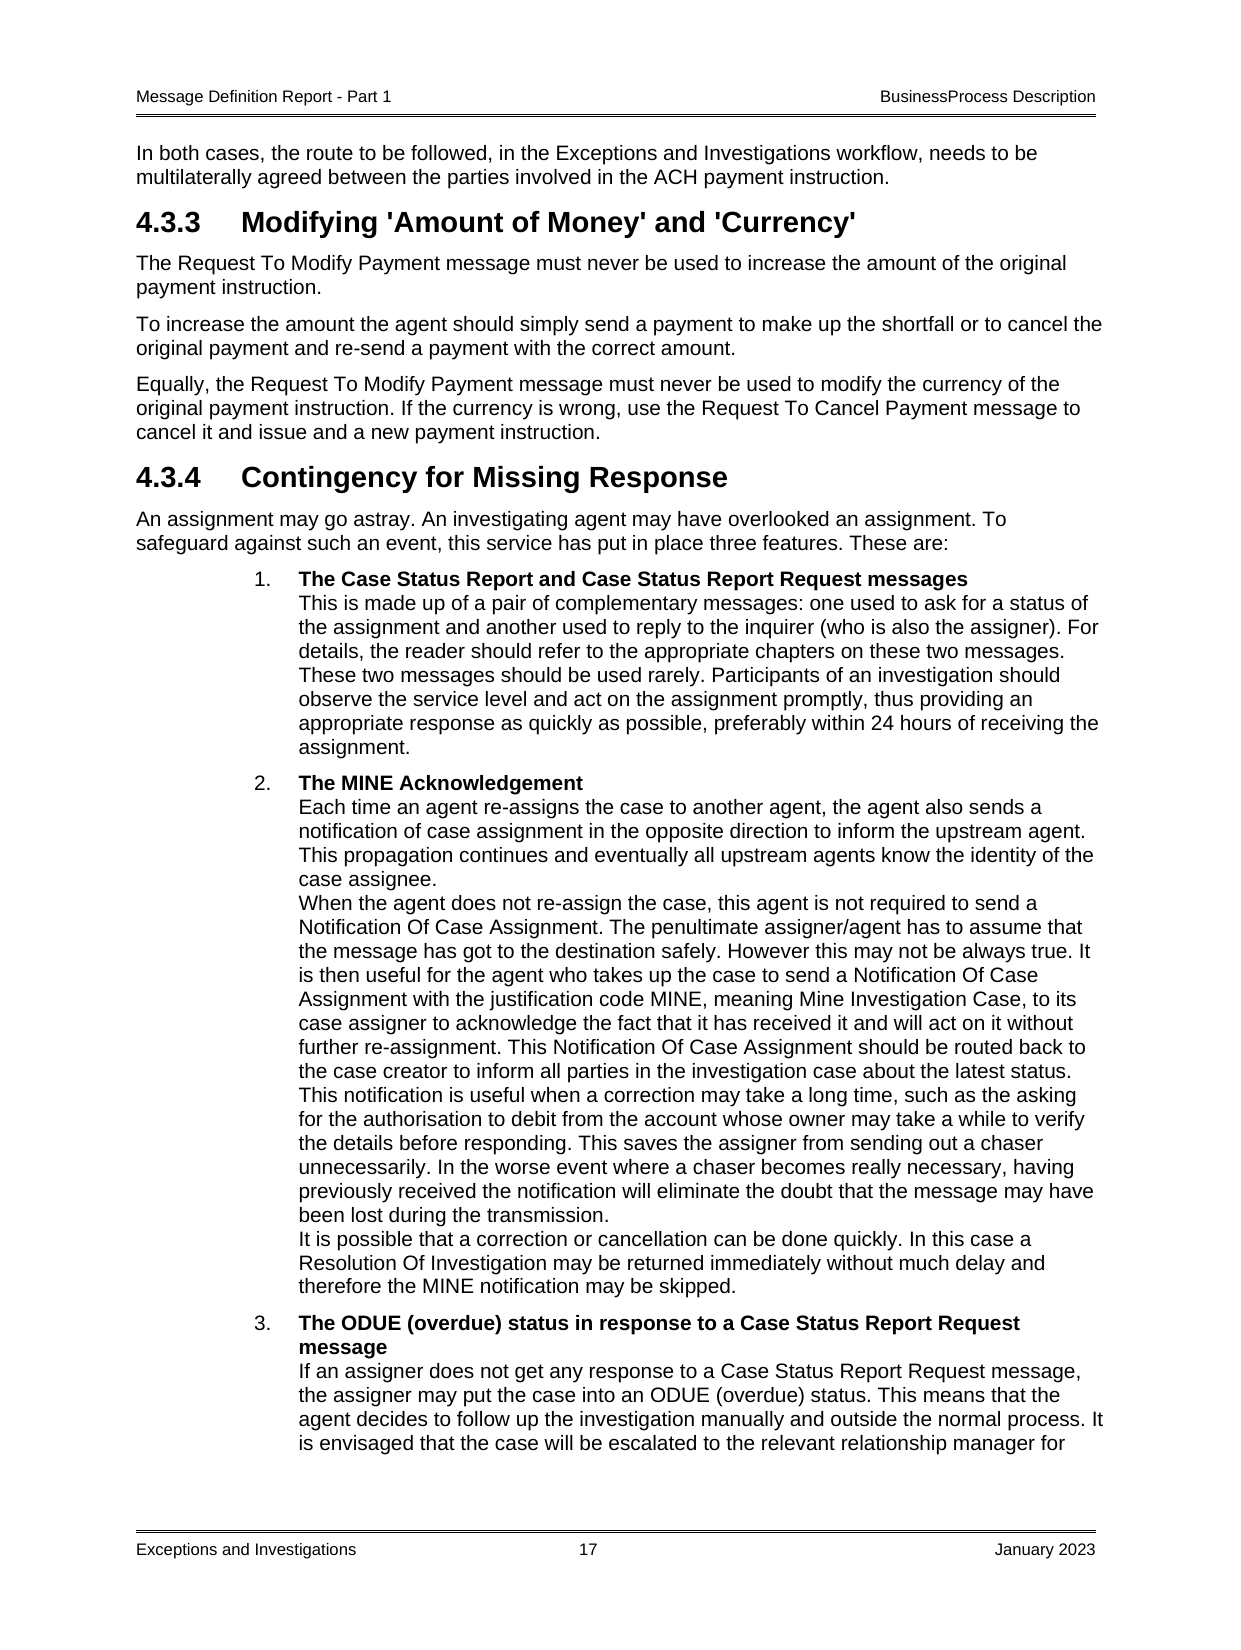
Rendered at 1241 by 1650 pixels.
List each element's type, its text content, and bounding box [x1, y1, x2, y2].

text The Request To Modify Payment message must never be used to increase the amount of the original payment instruction. [136, 251, 1104, 299]
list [254, 1311, 1104, 1454]
list The Case Status Report and Case Status Report Request messages This is made up of a pair of complementary messages: one used to ask for a status of the assignment and another used to reply to the inquirer (who is also the assigner). For details, the reader should refer to the appropriate chapters on these two messages. These two messages should be used rarely. Participants of an investigation should observe the service level and act on the assignment promptly, thus providing an appropriate response as quickly as possible, preferably within 24 hours of receiving the assignment. [254, 567, 1104, 759]
text In both cases, the route to be followed, in the Exceptions and Investigations workflow, needs to be multilaterally agreed between the parties involved in the ACH payment instruction. [136, 141, 1104, 188]
text Equally, the Request To Modify Payment message must never be used to modify the currency of the original payment instruction. If the currency is wrong, use the Request To Cancel Payment message to cancel it and issue and a new payment instruction. [136, 372, 1104, 444]
list The MINE Acknowledgement Each time an agent re-assigns the case to another agent, the agent also sends a notification of case assignment in the opposite direction to inform the upstream agent. This propagation continues and eventually all upstream agents know the identity of the case assignee. When the agent does not re-assign the case, this agent is not required to send a Notification Of Case Assignment. The penultimate assigner/agent has to assume that the message has got to the destination safely. However this may not be always true. It is then useful for the agent who takes up the case to send a Notification Of Case Assignment with the justification code MINE, meaning Mine Investigation Case, to its case assigner to acknowledge the fact that it has received it and will act on it without further re-assignment. This Notification Of Case Assignment should be routed back to the case creator to inform all parties in the investigation case about the latest status. This notification is useful when a correction may take a long time, such as the asking for the authorisation to debit from the account whose owner may take a while to verify the details before responding. This saves the assigner from sending out a chaser unnecessarily. In the worse event where a chaser becomes really necessary, having previously received the notification will eliminate the doubt that the message may have been lost during the transmission. It is possible that a correction or cancellation can be done quickly. In this case a Resolution Of Investigation may be returned immediately without much delay and therefore the MINE notification may be skipped. [254, 771, 1104, 1298]
text To increase the amount the agent should simply send a payment to make up the shortfall or to cancel the original payment and re-send a payment with the correct amount. [136, 312, 1104, 359]
subtitle Modifying 'Amount of Money' and 'Currency' [136, 205, 1104, 239]
subtitle Contingency for Missing Response [136, 461, 1104, 494]
text An assignment may go astray. An investigating agent may have overlooked an assignment. To safeguard against such an event, this service has put in place three features. These are: [136, 507, 1104, 554]
